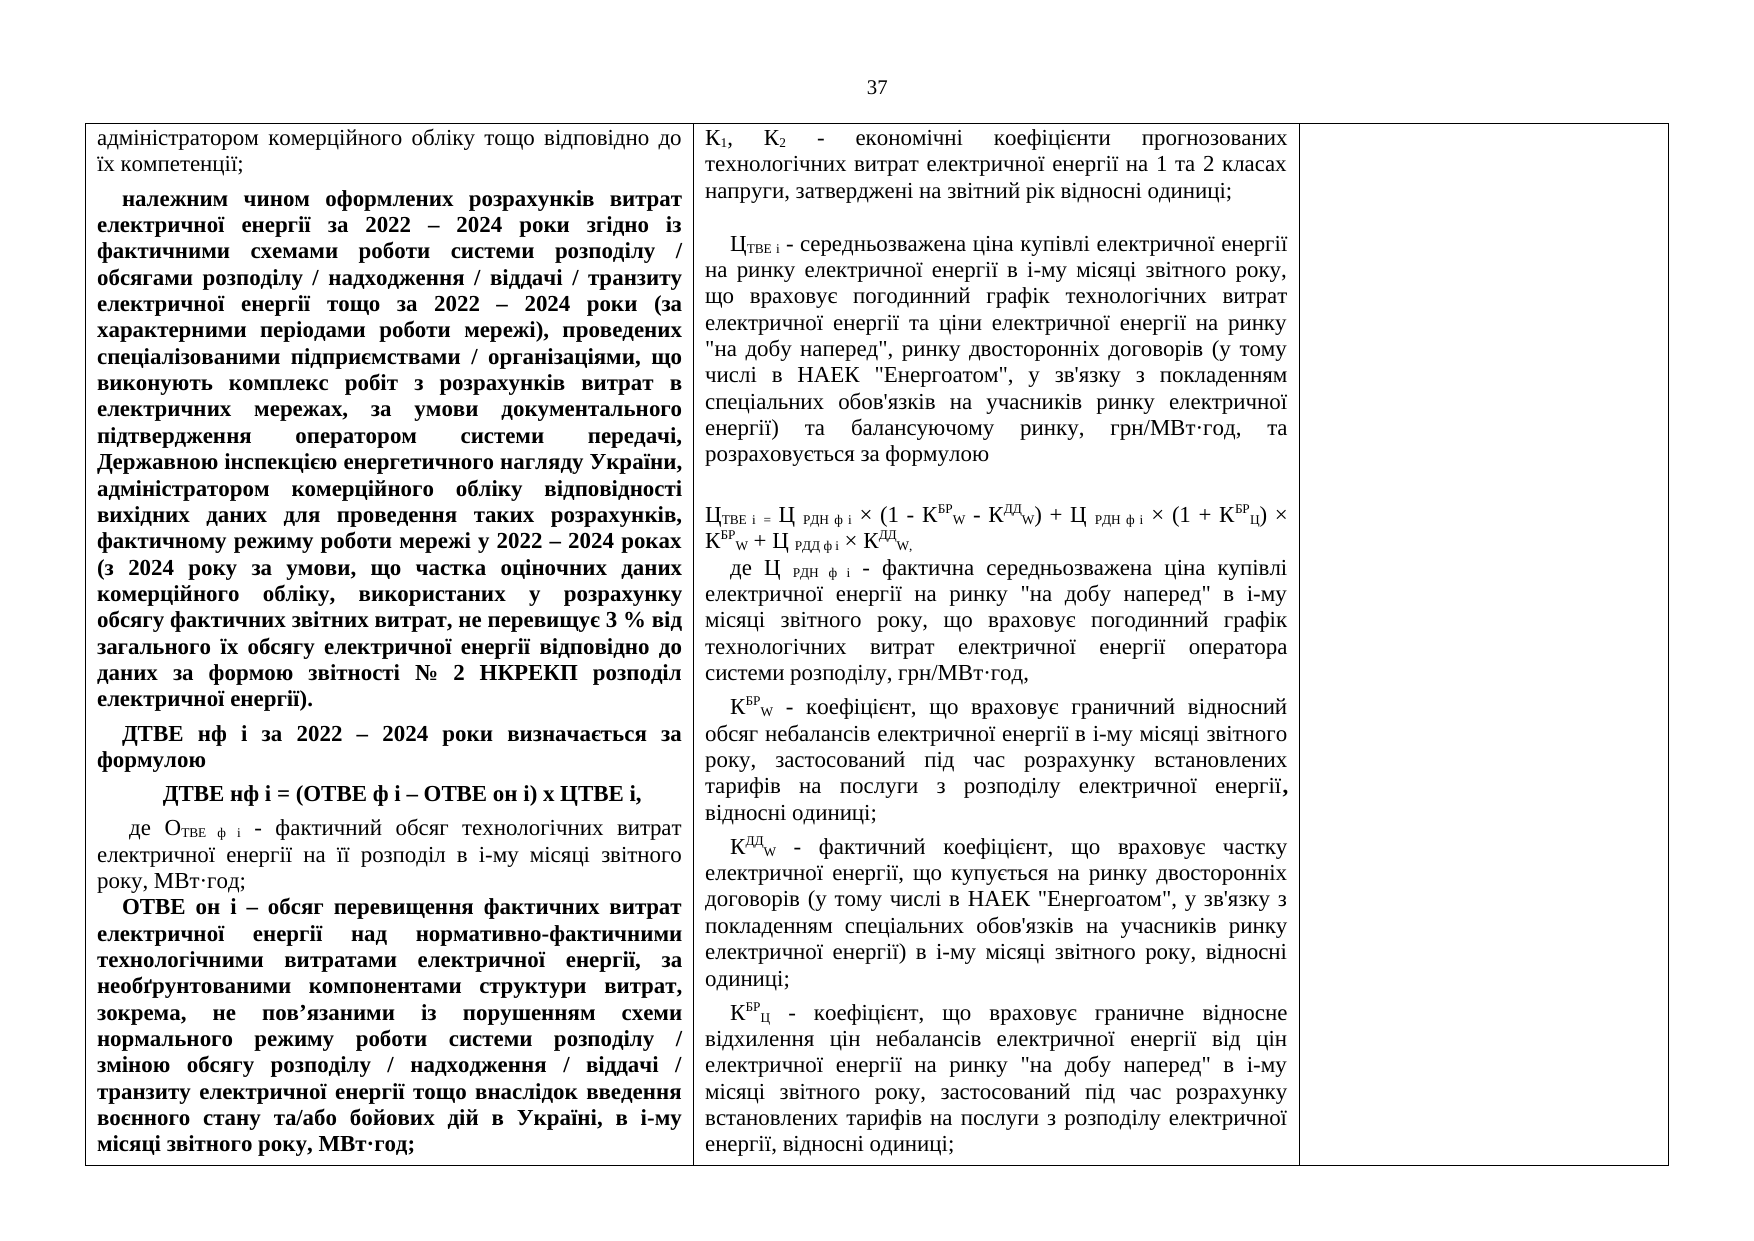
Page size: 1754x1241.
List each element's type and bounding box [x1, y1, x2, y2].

table_cell [1300, 124, 1668, 1165]
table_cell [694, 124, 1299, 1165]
table_cell [86, 124, 693, 1165]
